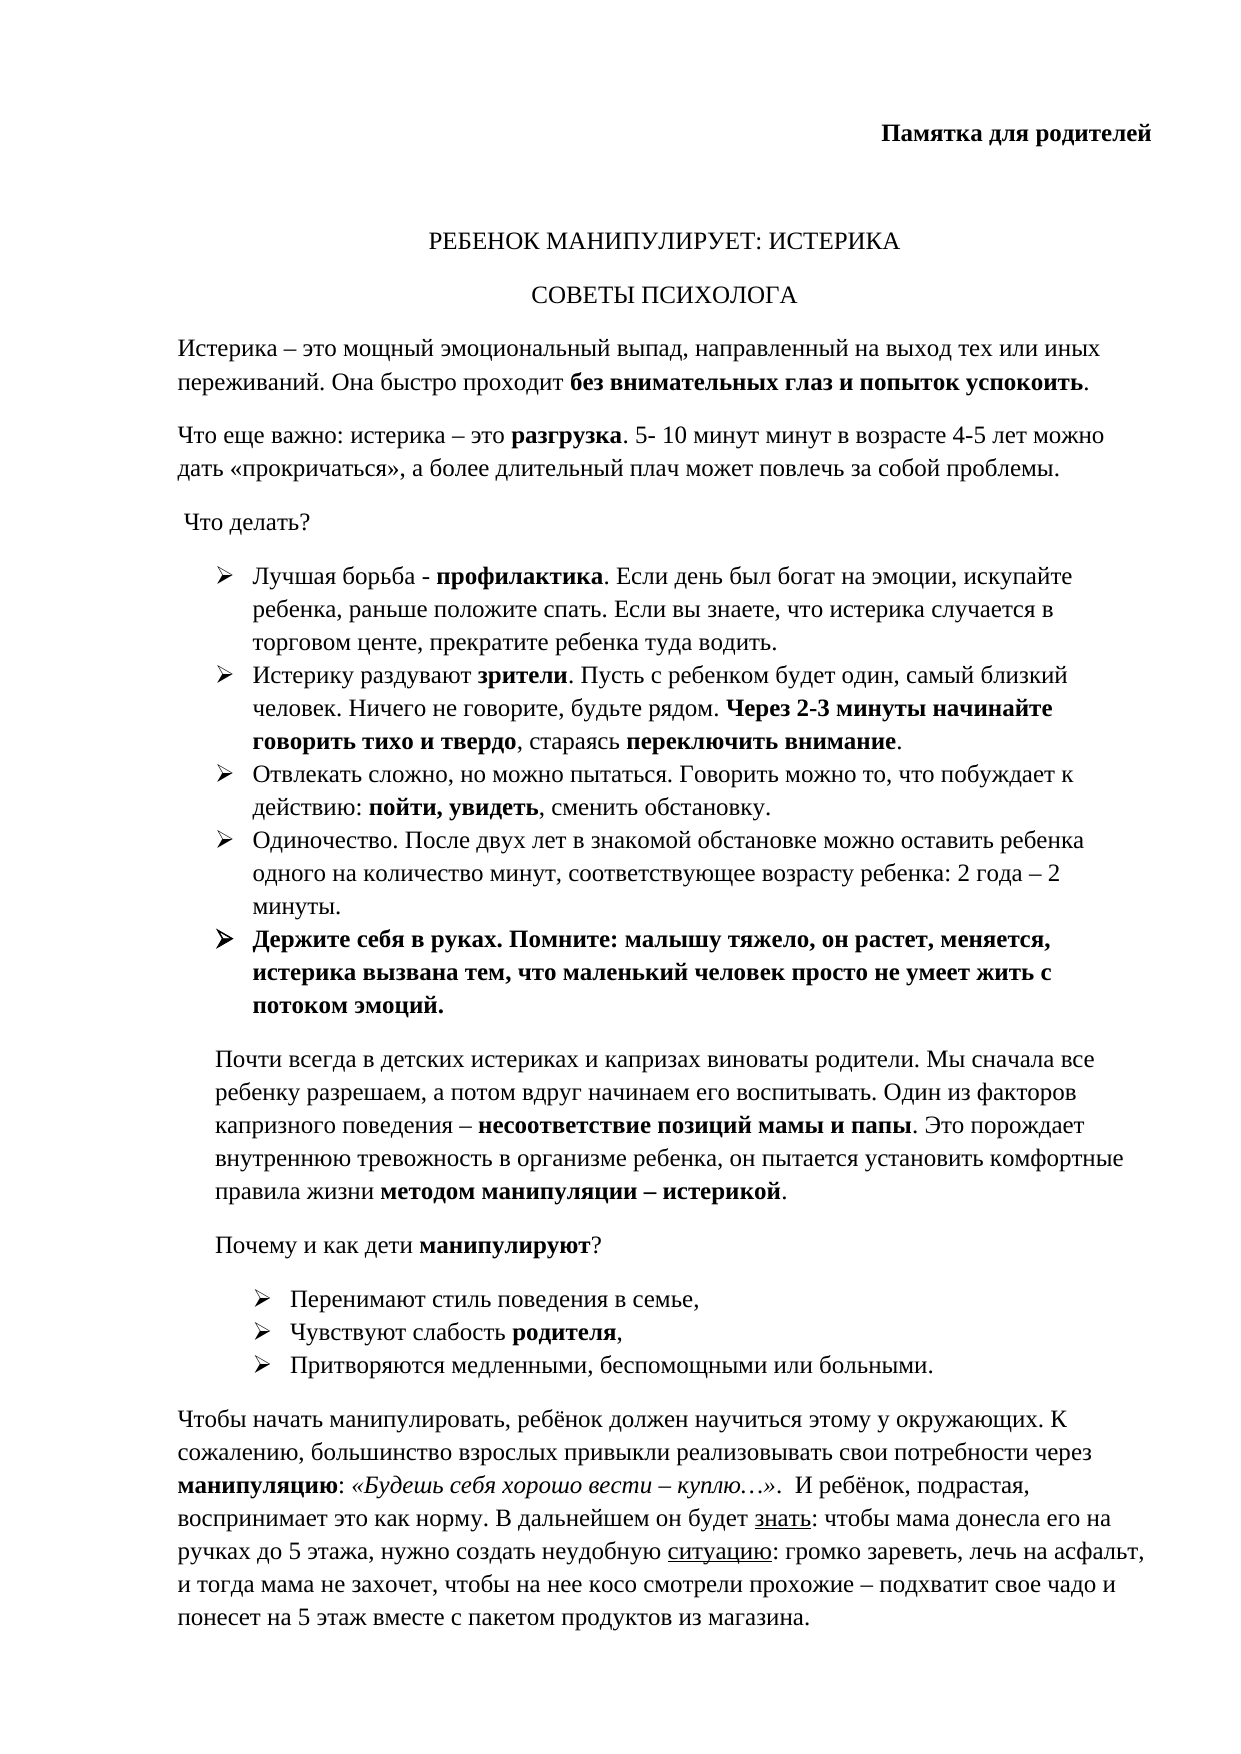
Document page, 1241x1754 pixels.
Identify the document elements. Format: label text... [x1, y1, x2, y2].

text СОВЕТЫ ПСИХОЛОГА [177, 280, 1152, 308]
text Истерика – это мощный эмоциональный выпад, направленный на выход тех или иных переживаний. Она быстро проходит без внимательных глаз и попыток успокоить. [177, 333, 1152, 395]
list Перенимают стиль поведения в семье, [252, 1284, 1152, 1313]
text Чтобы начать манипулировать, ребёнок должен научиться этому у окружающих. К сожалению, большинство взрослых привыкли реализовывать свои потребности через манипуляцию: «Будешь себя хорошо вести – куплю…». И ребёнок, подрастая, воспринимает это как норму. В дальнейшем он будет знать: чтобы мама донесла его на ручках до 5 этажа, нужно создать неудобную ситуацию: громко зареветь, лечь на асфальт, и тогда мама не захочет, чтобы на нее косо смотрели прохожие – подхватит свое чадо и понесет на 5 этаж вместе с пакетом продуктов из магазина. [177, 1404, 1152, 1631]
text РЕБЕНОК МАНИПУЛИРУЕТ: ИСТЕРИКА [177, 226, 1152, 254]
text Памятка для родителей [177, 118, 1152, 147]
list Притворяются медленными, беспомощными или больными. [252, 1350, 1152, 1379]
list Держите себя в руках. Помните: малышу тяжело, он растет, меняется, истерика вызвана тем, что маленький человек просто не умеет жить с потоком эмоций. [215, 924, 1152, 1019]
list Отвлекать сложно, но можно пытаться. Говорить можно то, что побуждает к действию: пойти, увидеть, сменить обстановку. [215, 759, 1152, 821]
text Что еще важно: истерика – это разгрузка. 5- 10 минут минут в возрасте 4-5 лет можно дать «прокричаться», а более длительный плач может повлечь за собой проблемы. [177, 420, 1152, 482]
text Почему и как дети манипулируют? [215, 1230, 1152, 1259]
list Одиночество. После двух лет в знакомой обстановке можно оставить ребенка одного на количество минут, соответствующее возрасту ребенка: 2 года – 2 минуты. [215, 825, 1152, 920]
list Лучшая борьба - профилактика. Если день был богат на эмоции, искупайте ребенка, раньше положите спать. Если вы знаете, что истерика случается в торговом центе, прекратите ребенка туда водить. [215, 561, 1152, 656]
list Чувствуют слабость родителя, [252, 1317, 1152, 1346]
text Что делать? [177, 507, 1152, 536]
list Истерику раздувают зрители. Пусть с ребенком будет один, самый близкий человек. Ничего не говорите, будьте рядом. Через 2-3 минуты начинайте говорить тихо и твердо, стараясь переключить внимание. [215, 660, 1152, 755]
text Почти всегда в детских истериках и капризах виноваты родители. Мы сначала все ребенку разрешаем, а потом вдруг начинаем его воспитывать. Один из факторов капризного поведения – несоответствие позиций мамы и папы. Это порождает внутреннюю тревожность в организме ребенка, он пытается установить комфортные правила жизни методом манипуляции – истерикой. [215, 1044, 1152, 1205]
